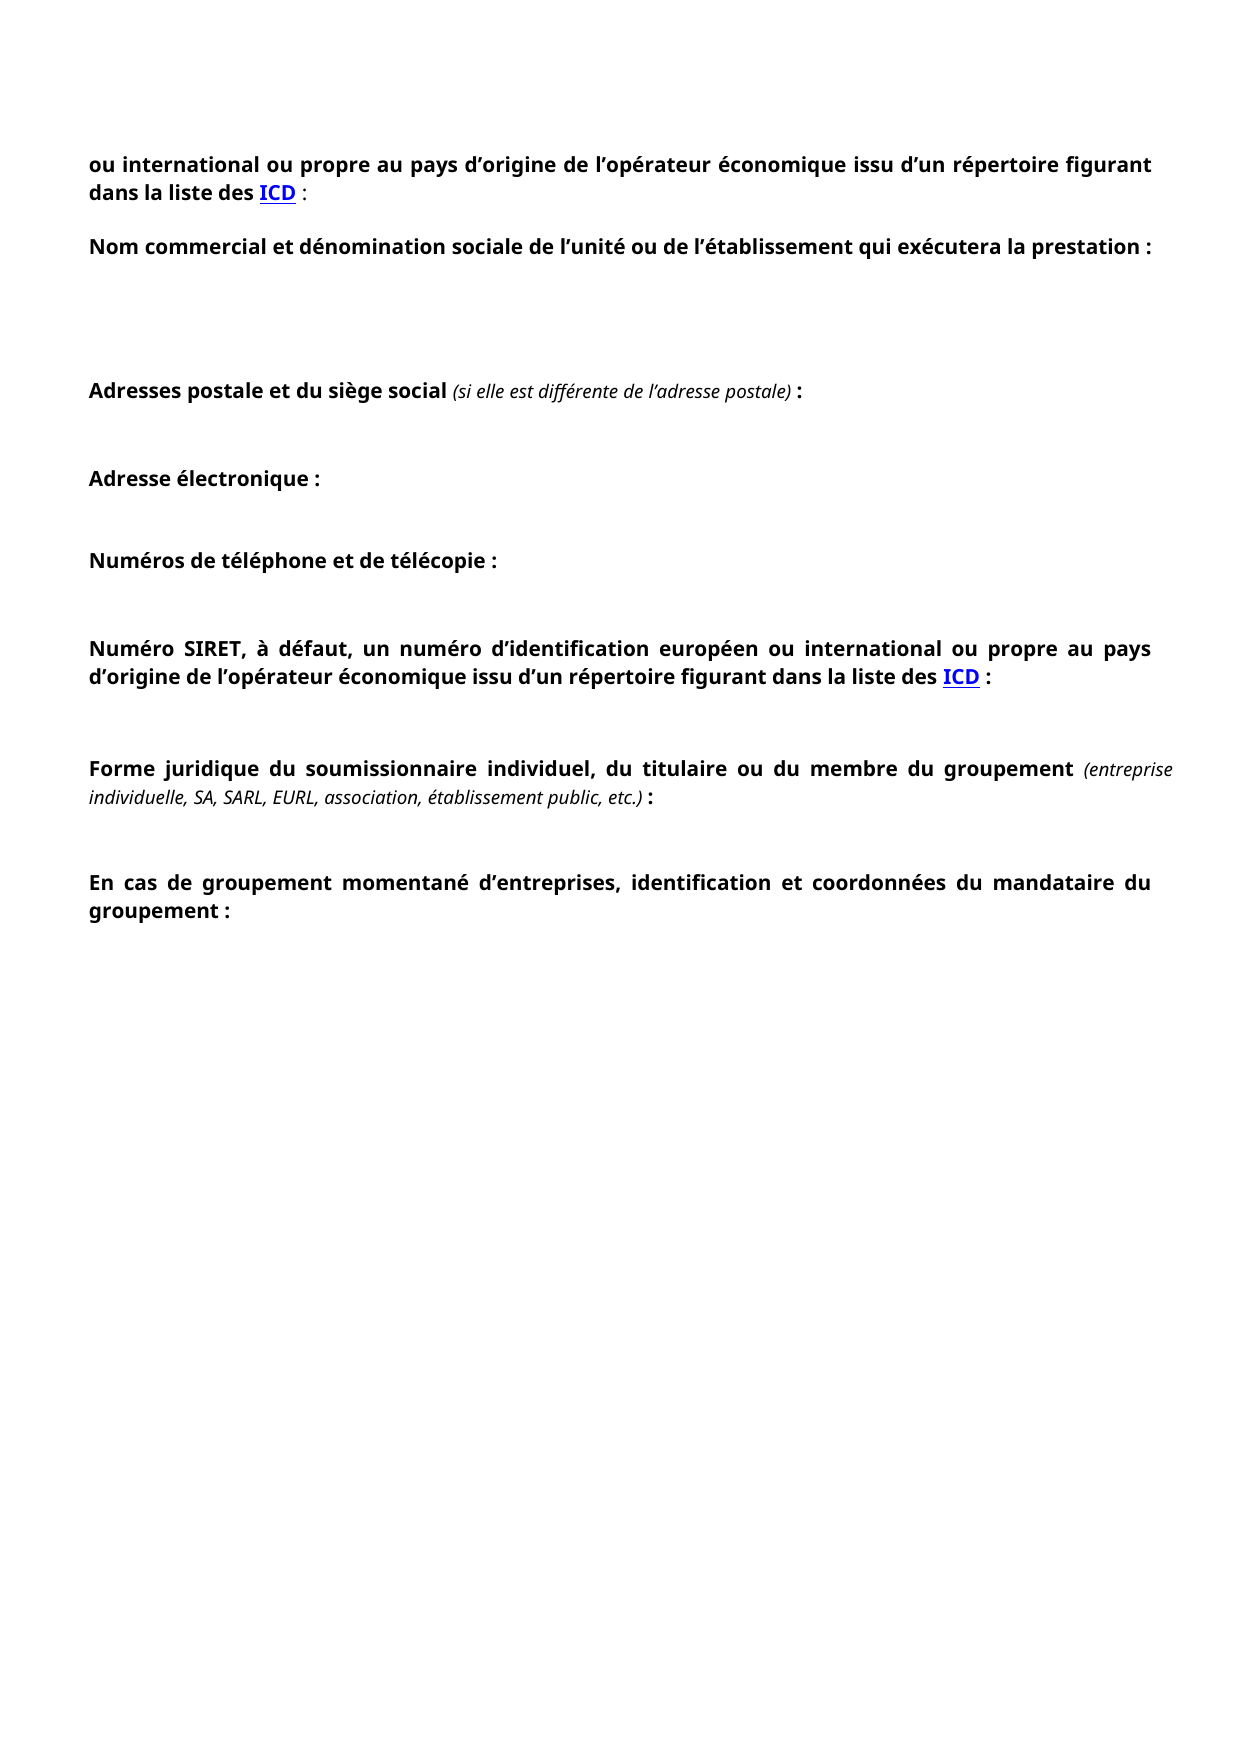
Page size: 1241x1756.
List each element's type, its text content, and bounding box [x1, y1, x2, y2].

text En cas de groupement momentané d’entreprises, identification et coordonnées du mandataire du groupement : [89, 868, 1226, 925]
text Numéro SIRET, à défaut, un numéro d’identification européen ou international ou propre au pays d’origine de l’opérateur économique issu d’un répertoire figurant dans la liste des ICD : [89, 634, 1152, 691]
text Forme juridique du soumissionnaire individuel, du titulaire ou du membre du groupement (entreprise individuelle, SA, SARL, EURL, association, établissement public, etc.) : [89, 754, 1226, 811]
text Numéros de téléphone et de télécopie : [89, 546, 1226, 575]
text Adresse électronique : [89, 464, 1226, 492]
text Nom commercial et dénomination sociale de l’unité ou de l’établissement qui exécutera la prestation : [89, 232, 1226, 260]
text Adresses postale et du siège social (si elle est différente de l’adresse postale) : [89, 376, 1226, 405]
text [89, 150, 1152, 207]
